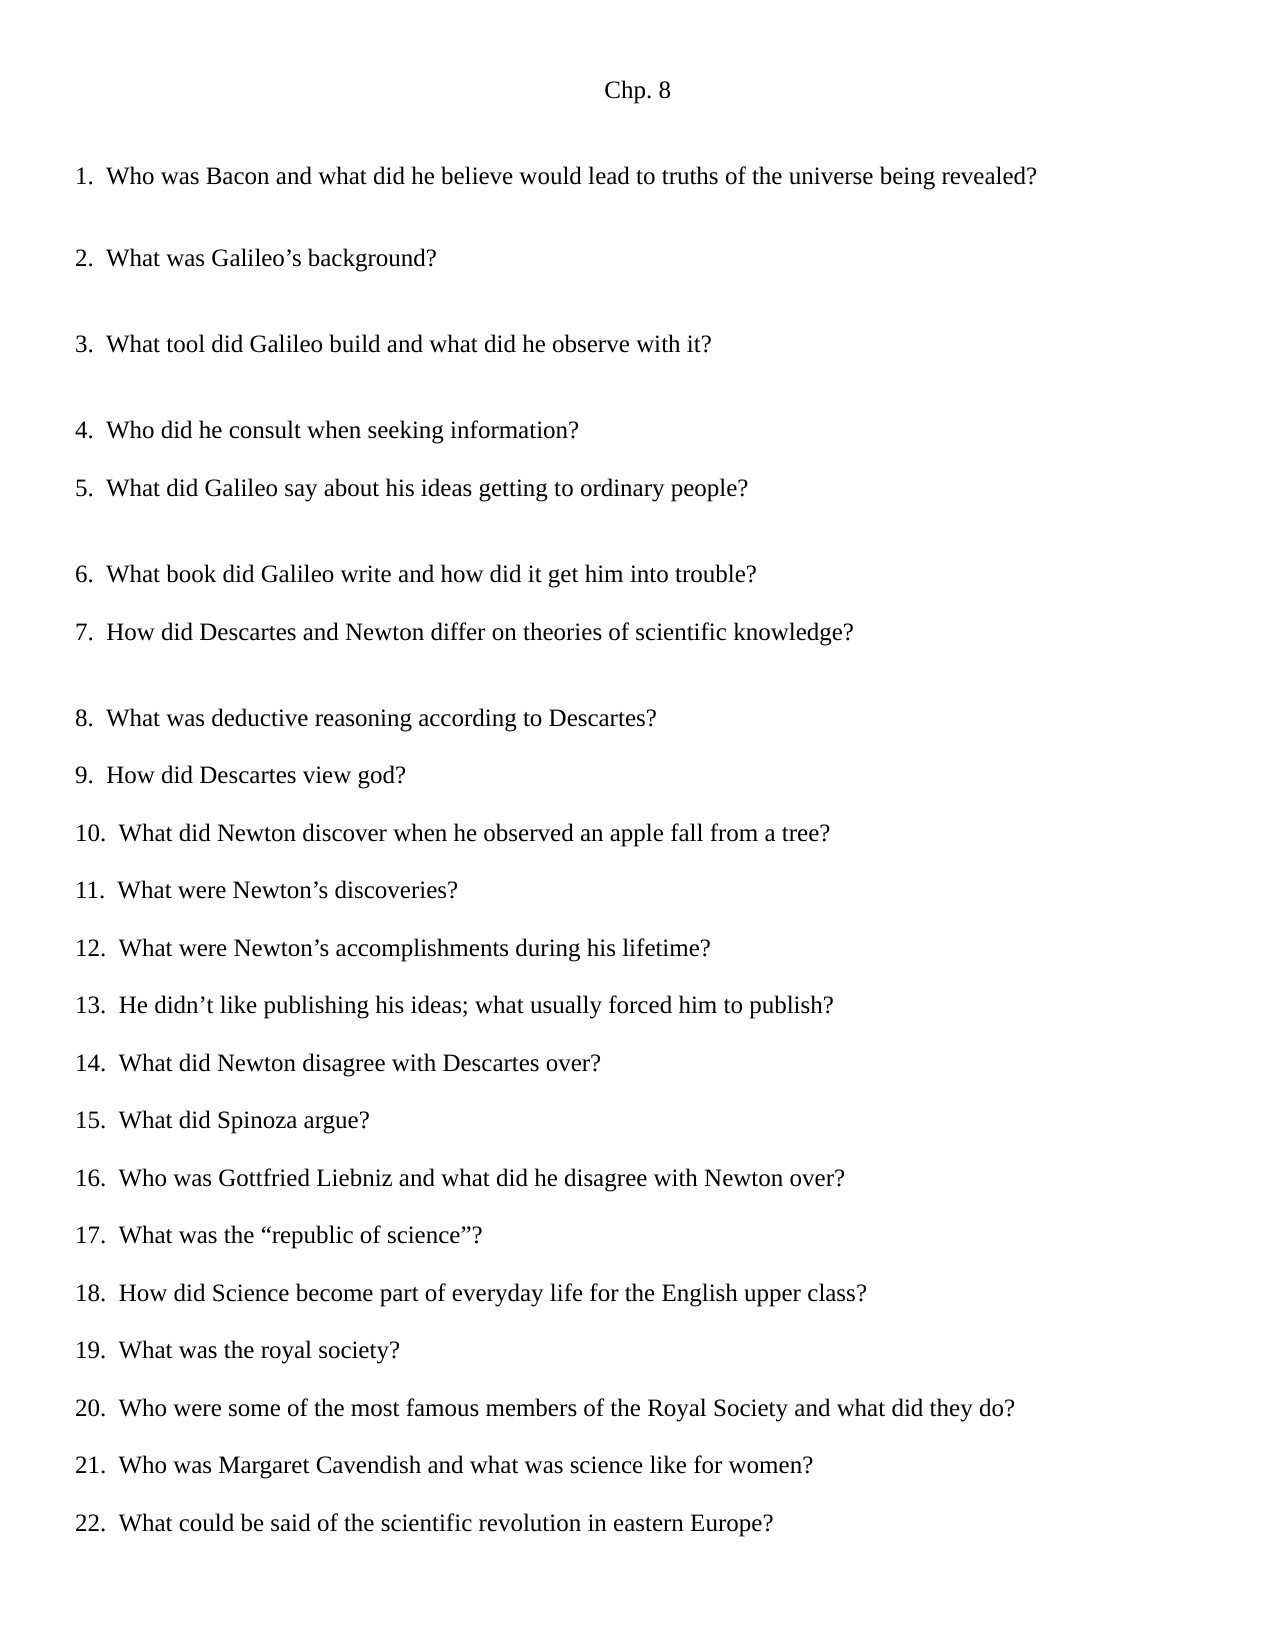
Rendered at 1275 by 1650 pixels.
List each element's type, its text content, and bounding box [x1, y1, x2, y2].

text 1. Who was Bacon and what did he believe would lead to truths of the universe being revealed? [75, 161, 1200, 190]
text 7. How did Descartes and Newton differ on theories of scientific knowledge? [75, 617, 1200, 645]
text 5. What did Galileo say about his ideas getting to ordinary people? [75, 473, 1200, 502]
text 19. What was the royal society? [75, 1335, 1200, 1364]
text 18. How did Science become part of everyday life for the English upper class? [75, 1278, 1200, 1307]
text 12. What were Newton’s accomplishments during his lifetime? [75, 933, 1200, 962]
text 2. What was Galileo’s background? [75, 243, 1200, 272]
text 22. What could be said of the scientific revolution in eastern Europe? [75, 1508, 1200, 1537]
text 21. Who was Margaret Cavendish and what was science like for women? [75, 1450, 1200, 1479]
text 8. What was deductive reasoning according to Descartes? [75, 703, 1200, 732]
text 6. What book did Galileo write and how did it get him into trouble? [75, 559, 1200, 588]
text 20. Who were some of the most famous members of the Royal Society and what did they do? [75, 1393, 1200, 1422]
text Chp. 8 [75, 75, 1200, 104]
text 13. He didn’t like publishing his ideas; what usually forced him to publish? [75, 990, 1200, 1019]
text 17. What was the “republic of science”? [75, 1220, 1200, 1249]
text 4. Who did he consult when seeking information? [75, 415, 1200, 444]
text 11. What were Newton’s discoveries? [75, 875, 1200, 904]
text 9. How did Descartes view god? [75, 760, 1200, 789]
text 3. What tool did Galileo build and what did he observe with it? [75, 329, 1200, 358]
text 16. Who was Gottfried Liebniz and what did he disagree with Newton over? [75, 1163, 1200, 1192]
text 10. What did Newton discover when he observed an apple fall from a tree? [75, 818, 1200, 847]
text 14. What did Newton disagree with Descartes over? [75, 1048, 1200, 1077]
text 15. What did Spinoza argue? [75, 1105, 1200, 1134]
